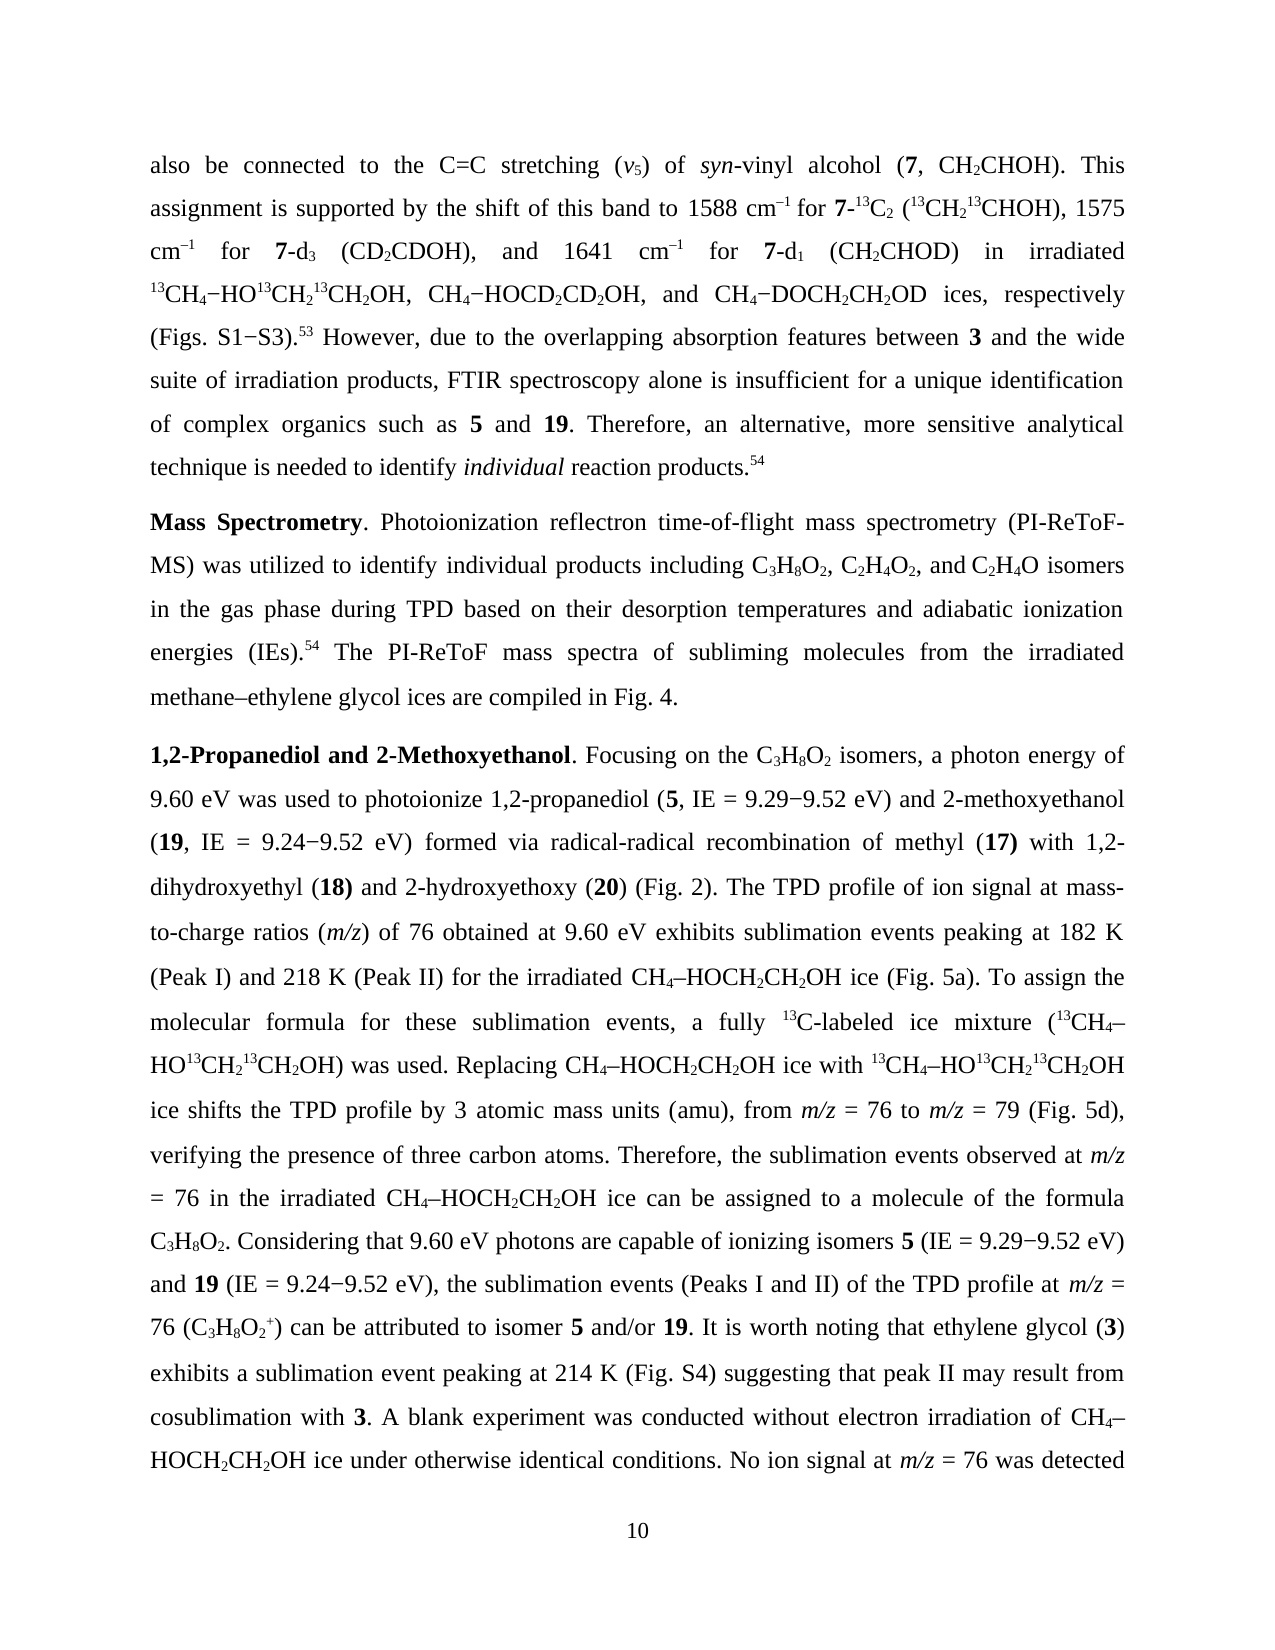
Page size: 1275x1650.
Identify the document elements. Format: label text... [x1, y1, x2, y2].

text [150, 150, 1125, 481]
text Mass Spectrometry. Photoionization reflectron time-of-flight mass spectrometry (PI-ReToF-MS) was utilized to identify individual products including C3H8O2, C2H4O2, and C2H4O isomers in the gas phase during TPD based on their desorption temperatures and adiabatic ionization energies (IEs).54 The PI-ReToF mass spectra of subliming molecules from the irradiated methane–ethylene glycol ices are compiled in Fig. 4. [150, 507, 1125, 712]
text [150, 741, 1125, 1474]
